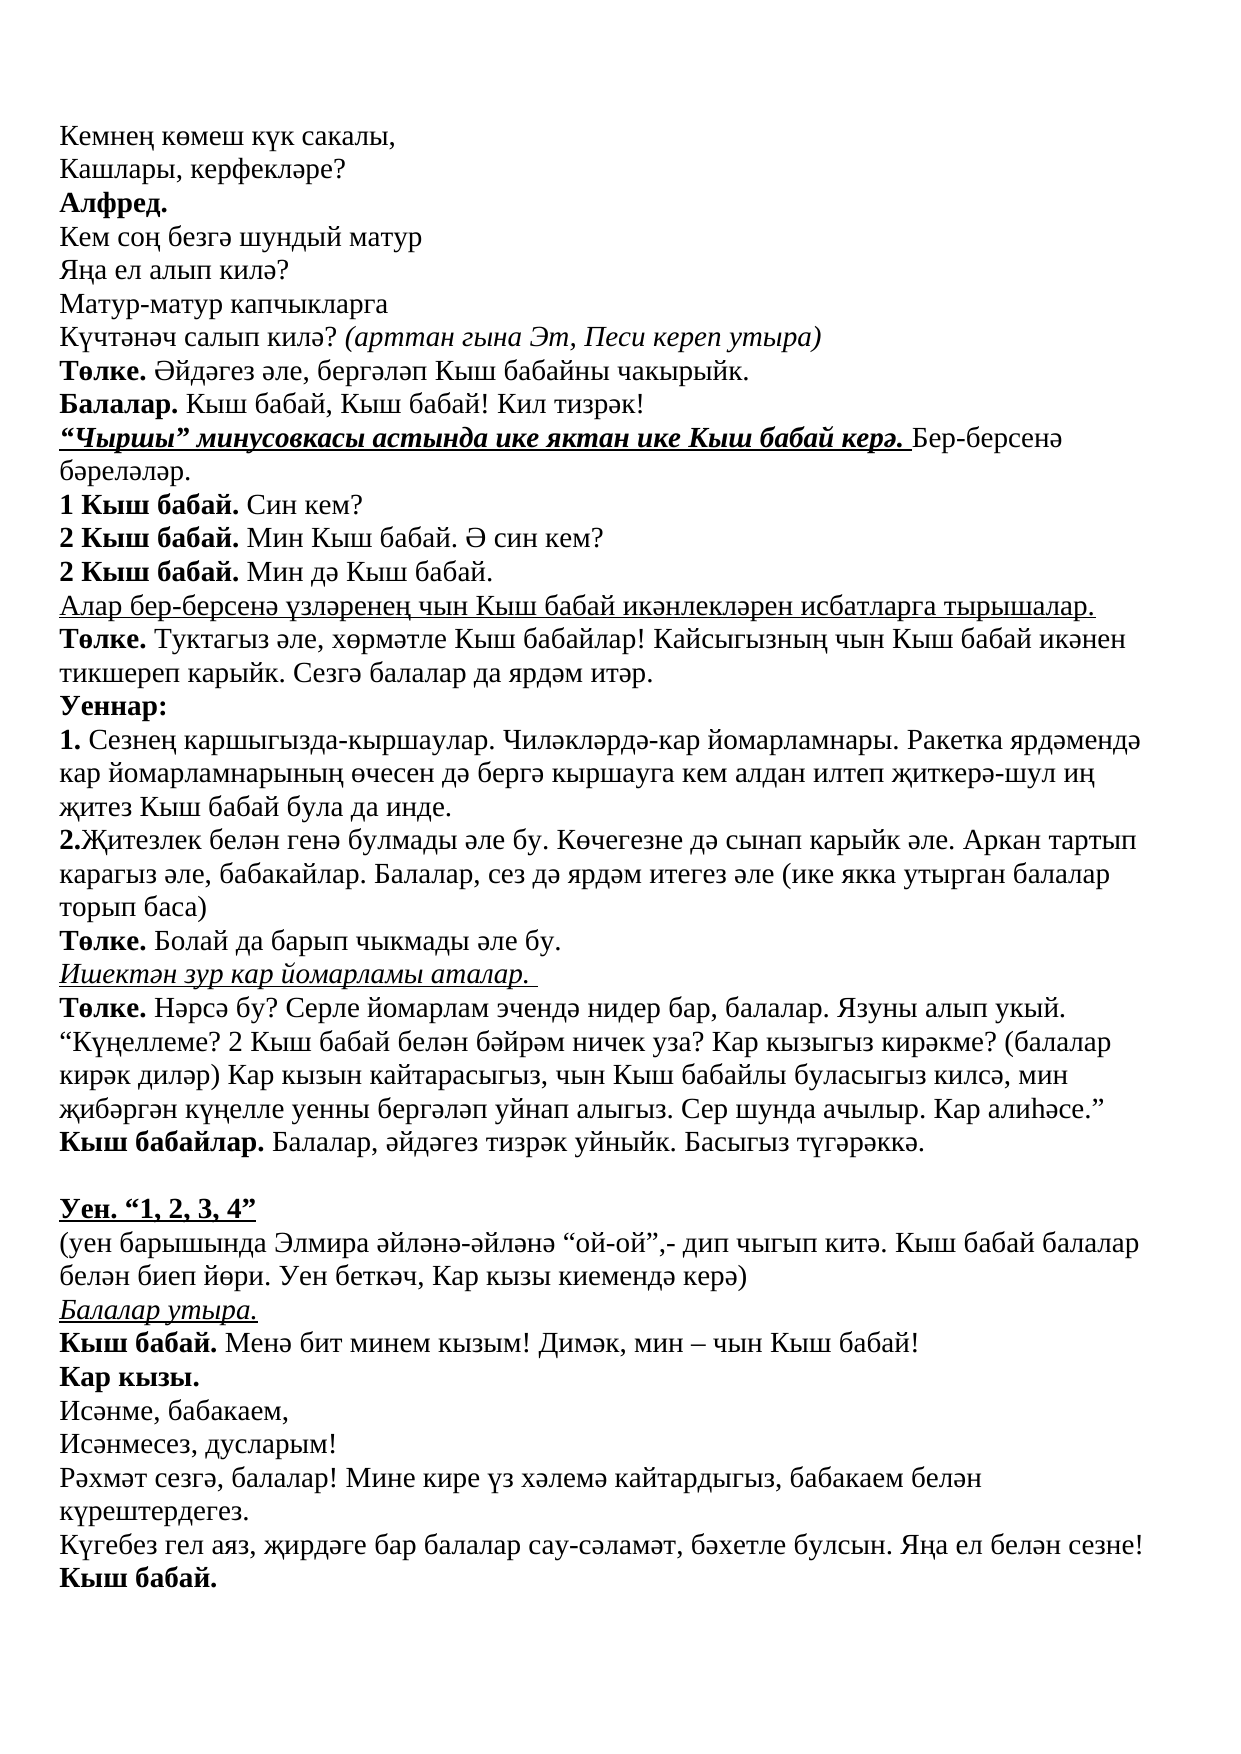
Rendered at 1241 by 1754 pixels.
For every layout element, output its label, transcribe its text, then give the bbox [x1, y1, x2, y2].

text 1. Сезнең каршыгызда-кыршаулар. Чиләкләрдә-кар йомарламнары. Ракетка ярдәмендә кар йомарламнарының өчесен дә бергә кыршауга кем алдан илтеп җиткерә-шул иң җитез Кыш бабай була да инде. [59, 722, 1152, 822]
text Уеннар: [59, 688, 1152, 722]
text Кыш бабай. [59, 1560, 1152, 1594]
text Исәнмесез, дусларым! [59, 1426, 1152, 1460]
text Рәхмәт сезгә, балалар! Мине кире үз хәлемә кайтардыгыз, бабакаем белән күрештердегез. [59, 1460, 1152, 1527]
text Алфред. [59, 185, 1152, 219]
text Кыш бабай. Менә бит минем кызым! Димәк, мин – чын Кыш бабай! [59, 1326, 1152, 1359]
text Төлке. Әйдәгез әле, бергәләп Кыш бабайны чакырыйк. [59, 353, 1152, 386]
text Алар бер-берсенә үзләренең чын Кыш бабай икәнлекләрен исбатларга тырышалар. [59, 588, 1152, 621]
text Кем соң безгә шундый матур [59, 219, 1152, 252]
text Яңа ел алып килә? [59, 252, 1152, 286]
text Балалар утыра. [59, 1292, 1152, 1326]
text Ишектән зур кар йомарламы аталар. [59, 957, 1152, 990]
text Матур-матур капчыкларга [59, 286, 1152, 319]
text Кар кызы. [59, 1359, 1152, 1393]
text 2 Кыш бабай. Мин Кыш бабай. Ә син кем? [59, 521, 1152, 554]
text Кашлары, керфекләре? [59, 152, 1152, 185]
text “Күңеллеме? 2 Кыш бабай белән бәйрәм ничек уза? Кар кызыгыз кирәкме? (балалар кирәк диләр) Кар кызын кайтарасыгыз, чын Кыш бабайлы буласыгыз килсә, мин җибәргән күңелле уенны бергәләп уйнап алыгыз. Сер шунда ачылыр. Кар алиһәсе.” [59, 1024, 1152, 1124]
text “Чыршы” минусовкасы астында ике яктан ике Кыш бабай керә. Бер-берсенә бәреләләр. [59, 420, 1152, 487]
text (уен барышында Элмира әйләнә-әйләнә “ой-ой”,- дип чыгып китә. Кыш бабай балалар белән биеп йөри. Уен беткәч, Кар кызы киемендә керә) [59, 1225, 1152, 1292]
text Кемнең көмеш күк сакалы, [59, 118, 1152, 152]
text Төлке. Туктагыз әле, хөрмәтле Кыш бабайлар! Кайсыгызның чын Кыш бабай икәнен тикшереп карыйк. Сезгә балалар да ярдәм итәр. [59, 621, 1152, 688]
text 2.Җитезлек белән генә булмады әле бу. Көчегезне дә сынап карыйк әле. Аркан тартып карагыз әле, бабакайлар. Балалар, сез дә ярдәм итегез әле (ике якка утырган балалар торып баса) [59, 822, 1152, 923]
text Уен. “1, 2, 3, 4” [59, 1191, 1152, 1225]
text Күчтәнәч салып килә? (арттан гына Эт, Песи кереп утыра) [59, 319, 1152, 353]
text 1 Кыш бабай. Син кем? [59, 487, 1152, 521]
text Күгебез гел аяз, җирдәге бар балалар сау-сәламәт, бәхетле булсын. Яңа ел белән сезне! [59, 1527, 1152, 1560]
text Төлке. Болай да барып чыкмады әле бу. [59, 923, 1152, 957]
text Исәнме, бабакаем, [59, 1393, 1152, 1426]
text Кыш бабайлар. Балалар, әйдәгез тизрәк уйныйк. Басыгыз түгәрәккә. [59, 1124, 1152, 1158]
text Төлке. Нәрсә бу? Серле йомарлам эчендә нидер бар, балалар. Язуны алып укый. [59, 990, 1152, 1024]
text 2 Кыш бабай. Мин дә Кыш бабай. [59, 554, 1152, 588]
text Балалар. Кыш бабай, Кыш бабай! Кил тизрәк! [59, 386, 1152, 420]
